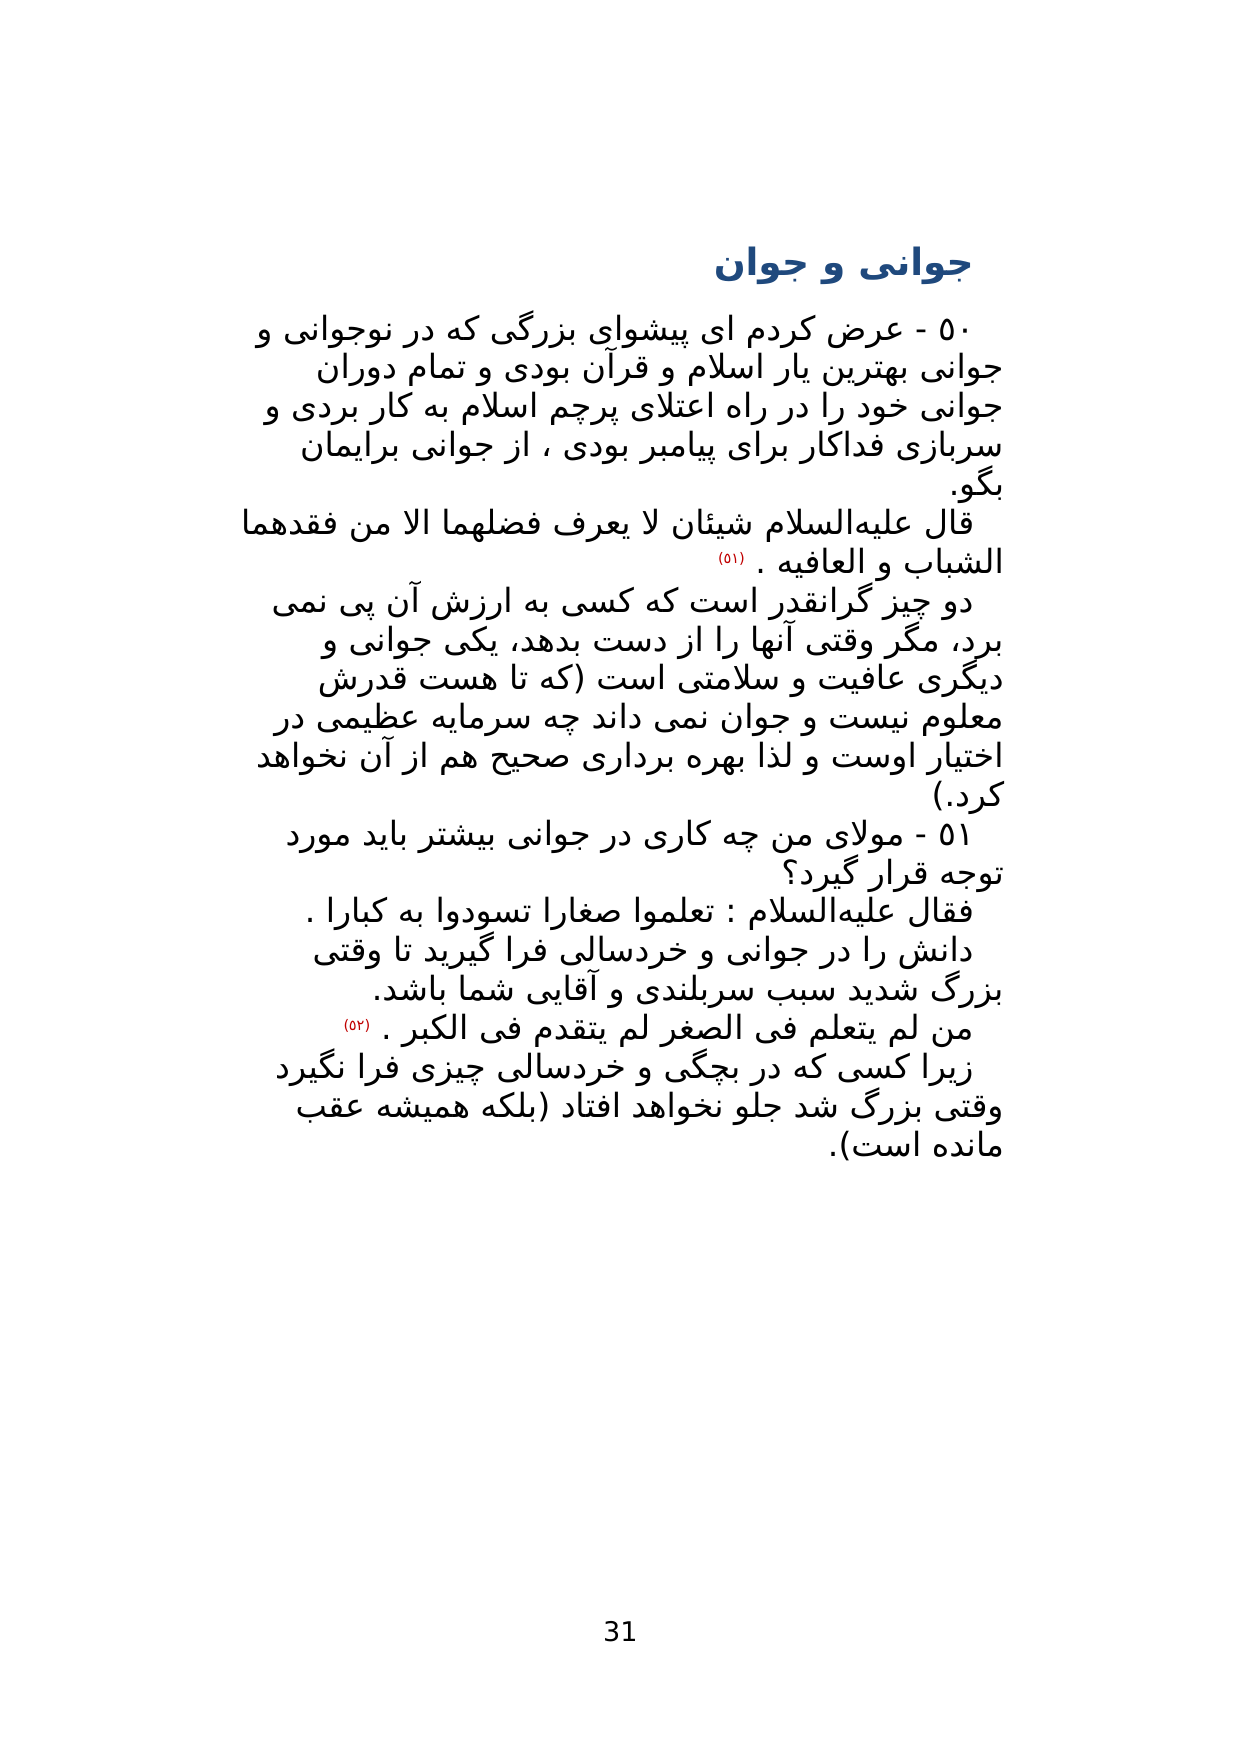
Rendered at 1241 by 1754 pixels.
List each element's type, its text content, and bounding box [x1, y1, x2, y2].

text قال عليه‌السلام شيئان لا يعرف فضلهما الا من فقدهما الشباب و العافيه . (٥١) [236, 503, 1004, 581]
text ٥٠ - عرض كردم اى پيشواى بزرگى كه در نوجوانى و جوانى بهترين يار اسلام و قرآن بودى و تمام دوران جوانى خود را در راه اعتلاى پرچم اسلام به كار بردى و سربازى فداكار براى پيامبر بودى ، از جوانى برايمان بگو. [236, 309, 1004, 503]
text من لم يتعلم فى الصغر لم يتقدم فى الكبر . (٥٢) [236, 1008, 1004, 1047]
text دانش را در جوانى و خردسالى فرا گيريد تا وقتى بزرگ شديد سبب سربلندى و آقايى شما باشد. [236, 931, 1004, 1008]
text دو چيز گرانقدر است كه كسى به ارزش آن پى نمى برد، مگر وقتى آنها را از دست بدهد، يكى جوانى و ديگرى عافيت و سلامتى است (كه تا هست قدرش معلوم نيست و جوان نمى داند چه سرمايه عظيمى در اختيار اوست و لذا بهره بردارى صحيح هم از آن نخواهد كرد.) [236, 581, 1004, 814]
text ٥١ - مولاى من چه كارى در جوانى بيشتر بايد مورد توجه قرار گيرد؟ [236, 814, 1004, 892]
text فقال عليه‌السلام : تعلموا صغارا تسودوا به كبارا . [236, 892, 1004, 931]
text زيرا كسى كه در بچگى و خردسالى چيزى فرا نگيرد وقتى بزرگ شد جلو نخواهد افتاد (بلكه هميشه عقب مانده است). [236, 1047, 1004, 1164]
subtitle جوانى و جوان [236, 241, 1004, 284]
